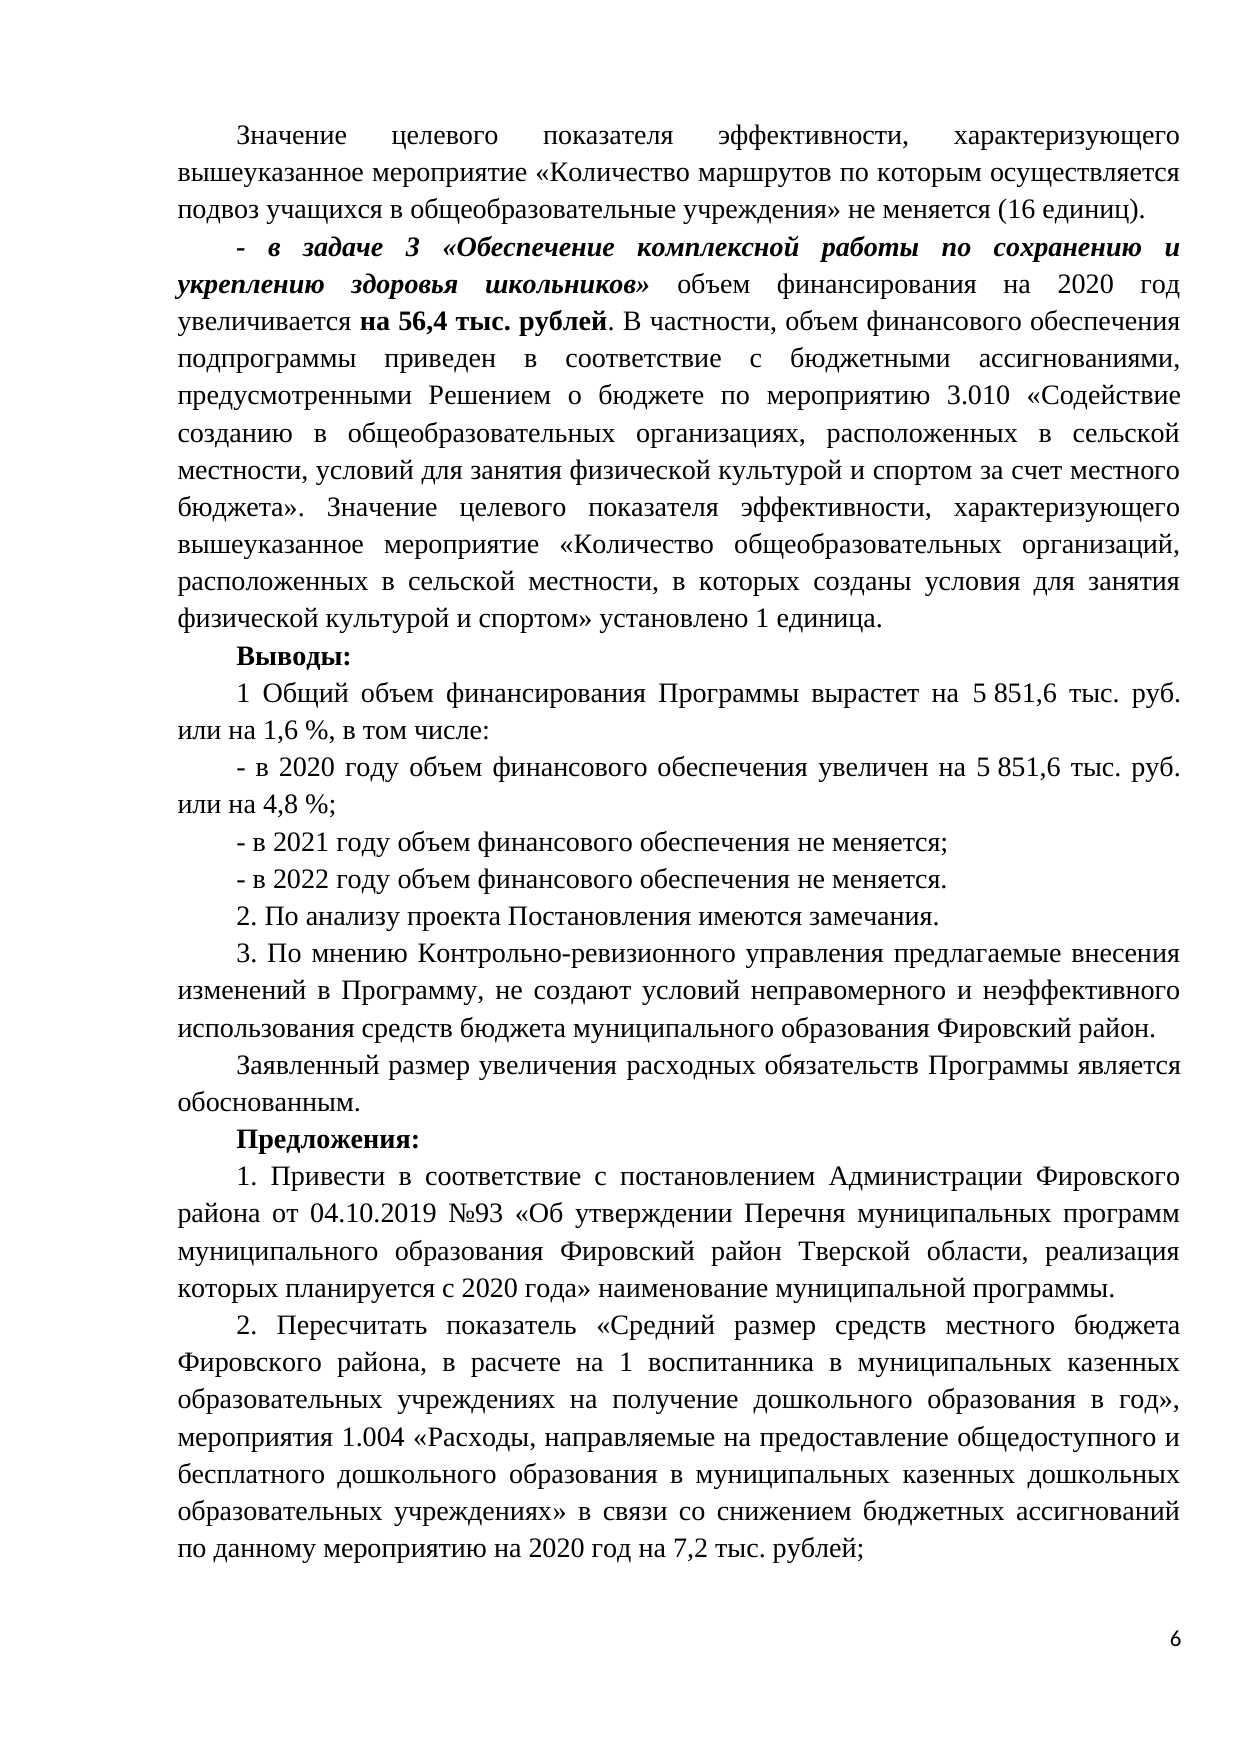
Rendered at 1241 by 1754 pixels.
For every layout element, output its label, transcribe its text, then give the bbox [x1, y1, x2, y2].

text - в задаче 3 «Обеспечение комплексной работы по сохранению и укреплению здоровья школьников» объем финансирования на 2020 год увеличивается на 56,4 тыс. рублей. В частности, объем финансового обеспечения подпрограммы приведен в соответствие с бюджетными ассигнованиями, предусмотренными Решением о бюджете по мероприятию 3.010 «Содействие созданию в общеобразовательных организациях, расположенных в сельской местности, условий для занятия физической культурой и спортом за счет местного бюджета». Значение целевого показателя эффективности, характеризующего вышеуказанное мероприятие «Количество общеобразовательных организаций, расположенных в сельской местности, в которых созданы условия для занятия физической культурой и спортом» установлено 1 единица. [177, 230, 1181, 634]
text - в 2020 году объем финансового обеспечения увеличен на 5 851,6 тыс. руб. или на 4,8 %; [177, 750, 1181, 820]
text Значение целевого показателя эффективности, характеризующего вышеуказанное мероприятие «Количество маршрутов по которым осуществляется подвоз учащихся в общеобразовательные учреждения» не меняется (16 единиц). [177, 118, 1181, 225]
text 3. По мнению Контрольно-ревизионного управления предлагаемые внесения изменений в Программу, не создают условий неправомерного и неэффективного использования средств бюджета муниципального образования Фировский район. [177, 936, 1181, 1043]
text - в 2021 году объем финансового обеспечения не меняется; [177, 825, 1181, 857]
text Выводы: [177, 639, 1181, 671]
text 2. Пересчитать показатель «Средний размер средств местного бюджета Фировского района, в расчете на 1 воспитанника в муниципальных казенных образовательных учреждениях на получение дошкольного образования в год», мероприятия 1.004 «Расходы, направляемые на предоставление общедоступного и бесплатного дошкольного образования в муниципальных казенных дошкольных образовательных учреждениях» в связи со снижением бюджетных ассигнований по данному мероприятию на 2020 год на 7,2 тыс. рублей; [177, 1308, 1181, 1564]
text 2. По анализу проекта Постановления имеются замечания. [177, 899, 1181, 931]
text Предложения: [177, 1122, 1181, 1154]
text Заявленный размер увеличения расходных обязательств Программы является обоснованным. [177, 1048, 1181, 1117]
text 1 Общий объем финансирования Программы вырастет на 5 851,6 тыс. руб. или на 1,6 %, в том числе: [177, 676, 1181, 746]
text - в 2022 году объем финансового обеспечения не меняется. [177, 862, 1181, 894]
text 1. Привести в соответствие с постановлением Администрации Фировского района от 04.10.2019 №93 «Об утверждении Перечня муниципальных программ муниципального образования Фировский район Тверской области, реализация которых планируется с 2020 года» наименование муниципальной программы. [177, 1159, 1181, 1303]
